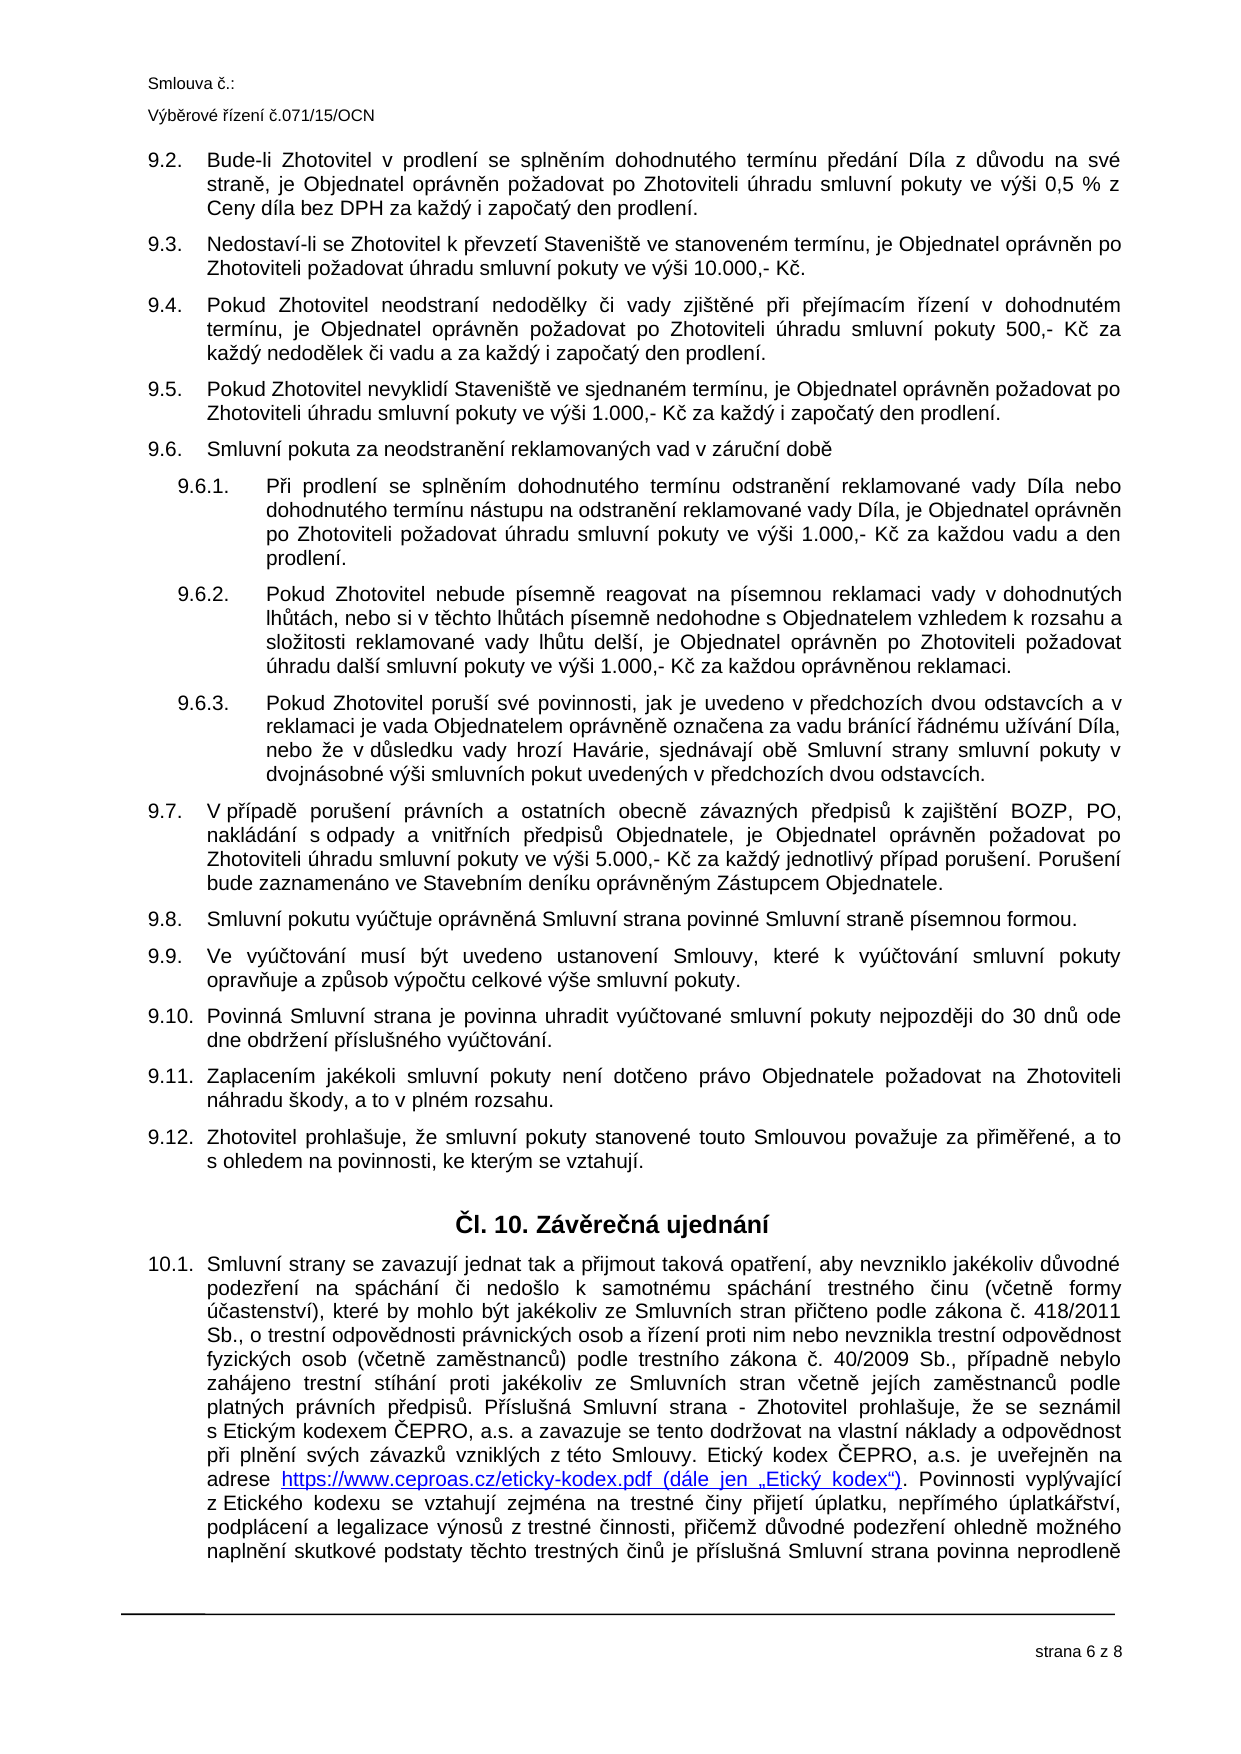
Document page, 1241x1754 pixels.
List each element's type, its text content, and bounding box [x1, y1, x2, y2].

text Bude-li Zhotovitel v prodlení se splněním dohodnutého termínu předání Díla z důvodu na své straně, je Objednatel oprávněn požadovat po Zhotoviteli úhradu smluvní pokuty ve výši 0,5 % z Ceny díla bez DPH za každý i započatý den prodlení. [148, 148, 1122, 219]
text Smluvní pokutu vyúčtuje oprávněná Smluvní strana povinné Smluvní straně písemnou formou. [148, 907, 1122, 931]
text Smluvní pokuta za neodstranění reklamovaných vad v záruční době [148, 437, 1122, 461]
text Pokud Zhotovitel nevyklidí Staveniště ve sjednaném termínu, je Objednatel oprávněn požadovat po Zhotoviteli úhradu smluvní pokuty ve výši 1.000,- Kč za každý i započatý den prodlení. [148, 377, 1122, 425]
text Nedostaví-li se Zhotovitel k převzetí Staveniště ve stanoveném termínu, je Objednatel oprávněn po Zhotoviteli požadovat úhradu smluvní pokuty ve výši 10.000,- Kč. [148, 232, 1122, 280]
text Pokud Zhotovitel poruší své povinnosti, jak je uvedeno v předchozích dvou odstavcích a v reklamaci je vada Objednatelem oprávněně označena za vadu bránící řádnému užívání Díla, nebo že v důsledku vady hrozí Havárie, sjednávají obě Smluvní strany smluvní pokuty v dvojnásobné výši smluvních pokut uvedených v předchozích dvou odstavcích. [177, 690, 1122, 786]
text Zaplacením jakékoli smluvní pokuty není dotčeno právo Objednatele požadovat na Zhotoviteli náhradu škody, a to v plném rozsahu. [148, 1064, 1122, 1112]
text Závěrečná ujednání [102, 1210, 1122, 1239]
text Při prodlení se splněním dohodnutého termínu odstranění reklamované vady Díla nebo dohodnutého termínu nástupu na odstranění reklamované vady Díla, je Objednatel oprávněn po Zhotoviteli požadovat úhradu smluvní pokuty ve výši 1.000,- Kč za každou vadu a den prodlení. [177, 474, 1122, 569]
text V případě porušení právních a ostatních obecně závazných předpisů k zajištění BOZP, PO, nakládání s odpady a vnitřních předpisů Objednatele, je Objednatel oprávněn požadovat po Zhotoviteli úhradu smluvní pokuty ve výši 5.000,- Kč za každý jednotlivý případ porušení. Porušení bude zaznamenáno ve Stavebním deníku oprávněným Zástupcem Objednatele. [148, 799, 1122, 894]
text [148, 1251, 1122, 1563]
text Zhotovitel prohlašuje, že smluvní pokuty stanovené touto Smlouvou považuje za přiměřené, a to s ohledem na povinnosti, ke kterým se vztahují. [148, 1125, 1122, 1173]
text Pokud Zhotovitel neodstraní nedodělky či vady zjištěné při přejímacím řízení v dohodnutém termínu, je Objednatel oprávněn požadovat po Zhotoviteli úhradu smluvní pokuty 500,- Kč za každý nedodělek či vadu a za každý i započatý den prodlení. [148, 292, 1122, 364]
text Povinná Smluvní strana je povinna uhradit vyúčtované smluvní pokuty nejpozději do 30 dnů ode dne obdržení příslušného vyúčtování. [148, 1004, 1122, 1052]
text Pokud Zhotovitel nebude písemně reagovat na písemnou reklamaci vady v dohodnutých lhůtách, nebo si v těchto lhůtách písemně nedohodne s Objednatelem vzhledem k rozsahu a složitosti reklamované vady lhůtu delší, je Objednatel oprávněn po Zhotoviteli požadovat úhradu další smluvní pokuty ve výši 1.000,- Kč za každou oprávněnou reklamaci. [177, 582, 1122, 678]
text Ve vyúčtování musí být uvedeno ustanovení Smlouvy, které k vyúčtování smluvní pokuty opravňuje a způsob výpočtu celkové výše smluvní pokuty. [148, 943, 1122, 991]
